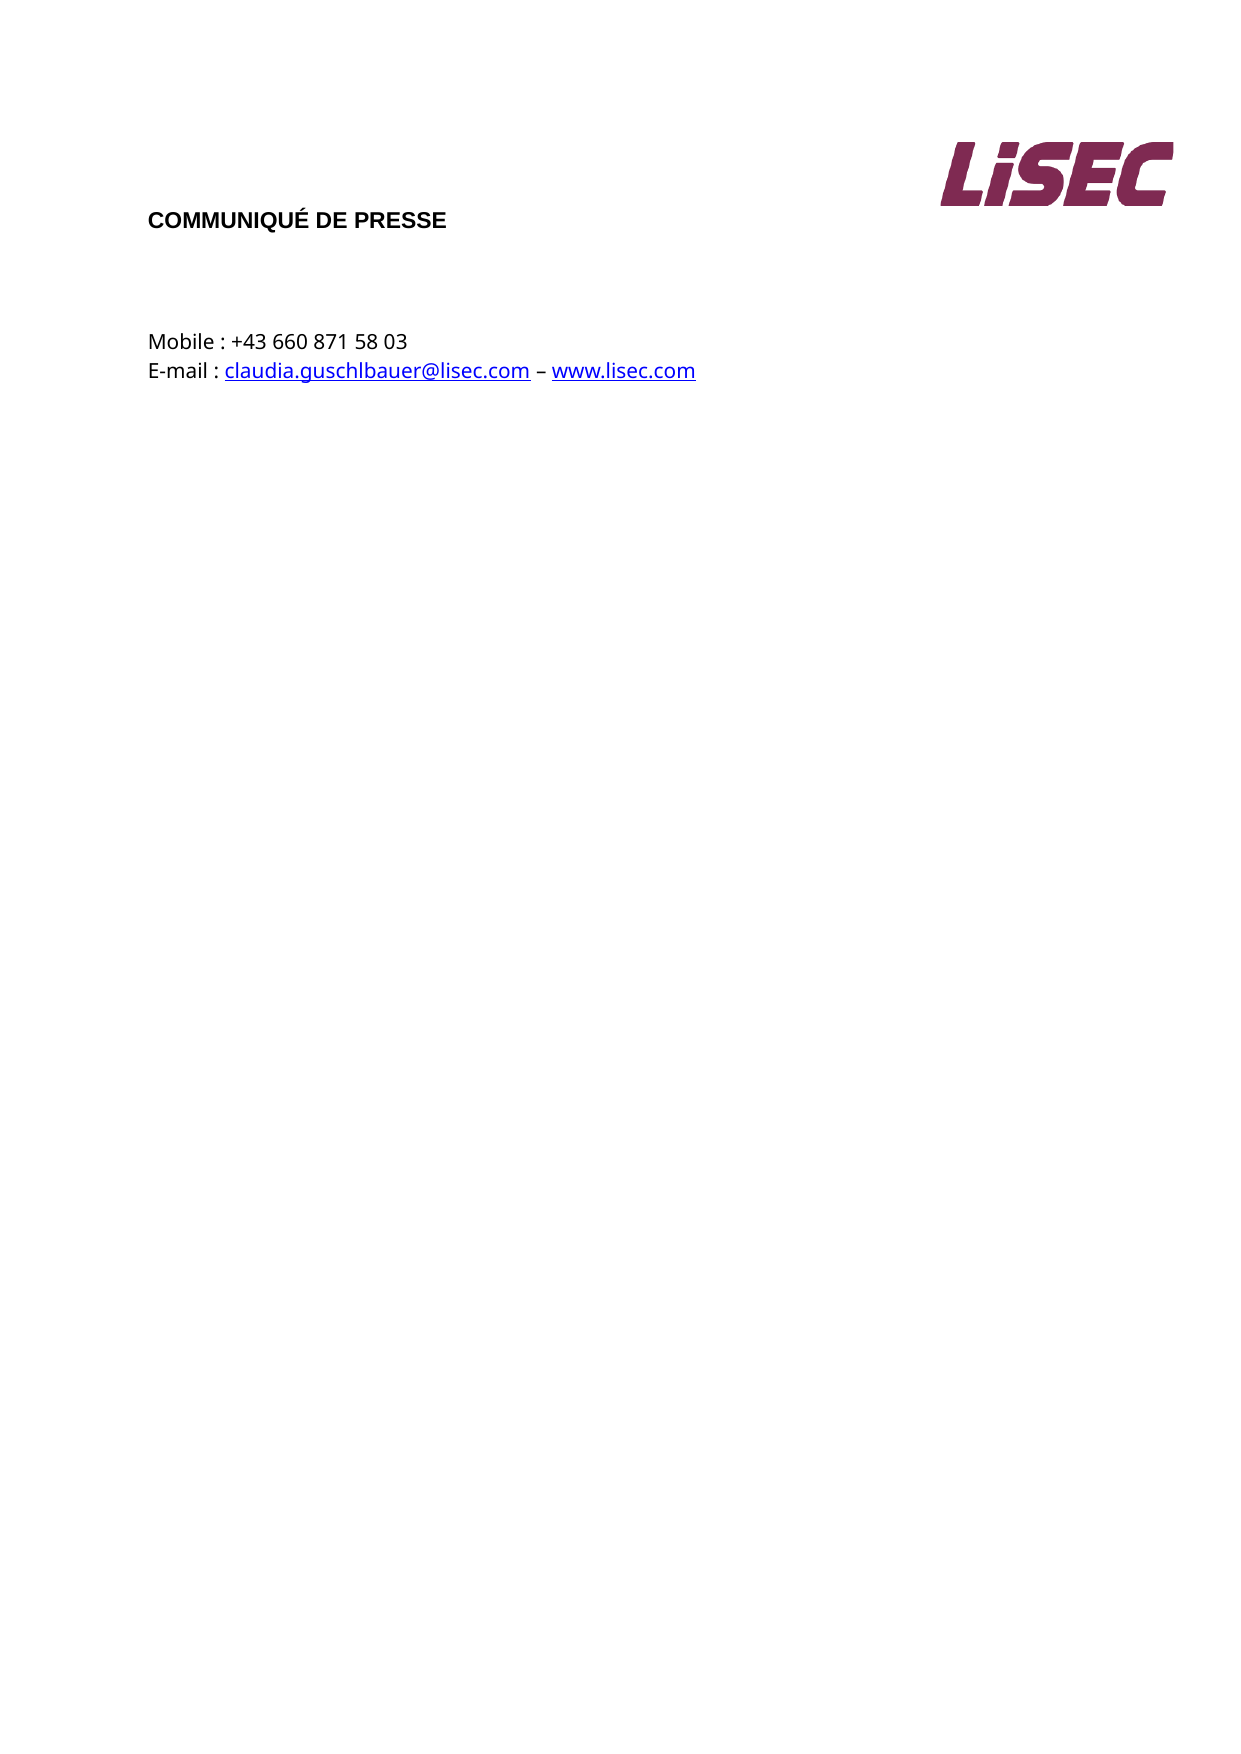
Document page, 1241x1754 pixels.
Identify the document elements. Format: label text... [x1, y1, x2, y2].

picture [939, 142, 1173, 205]
